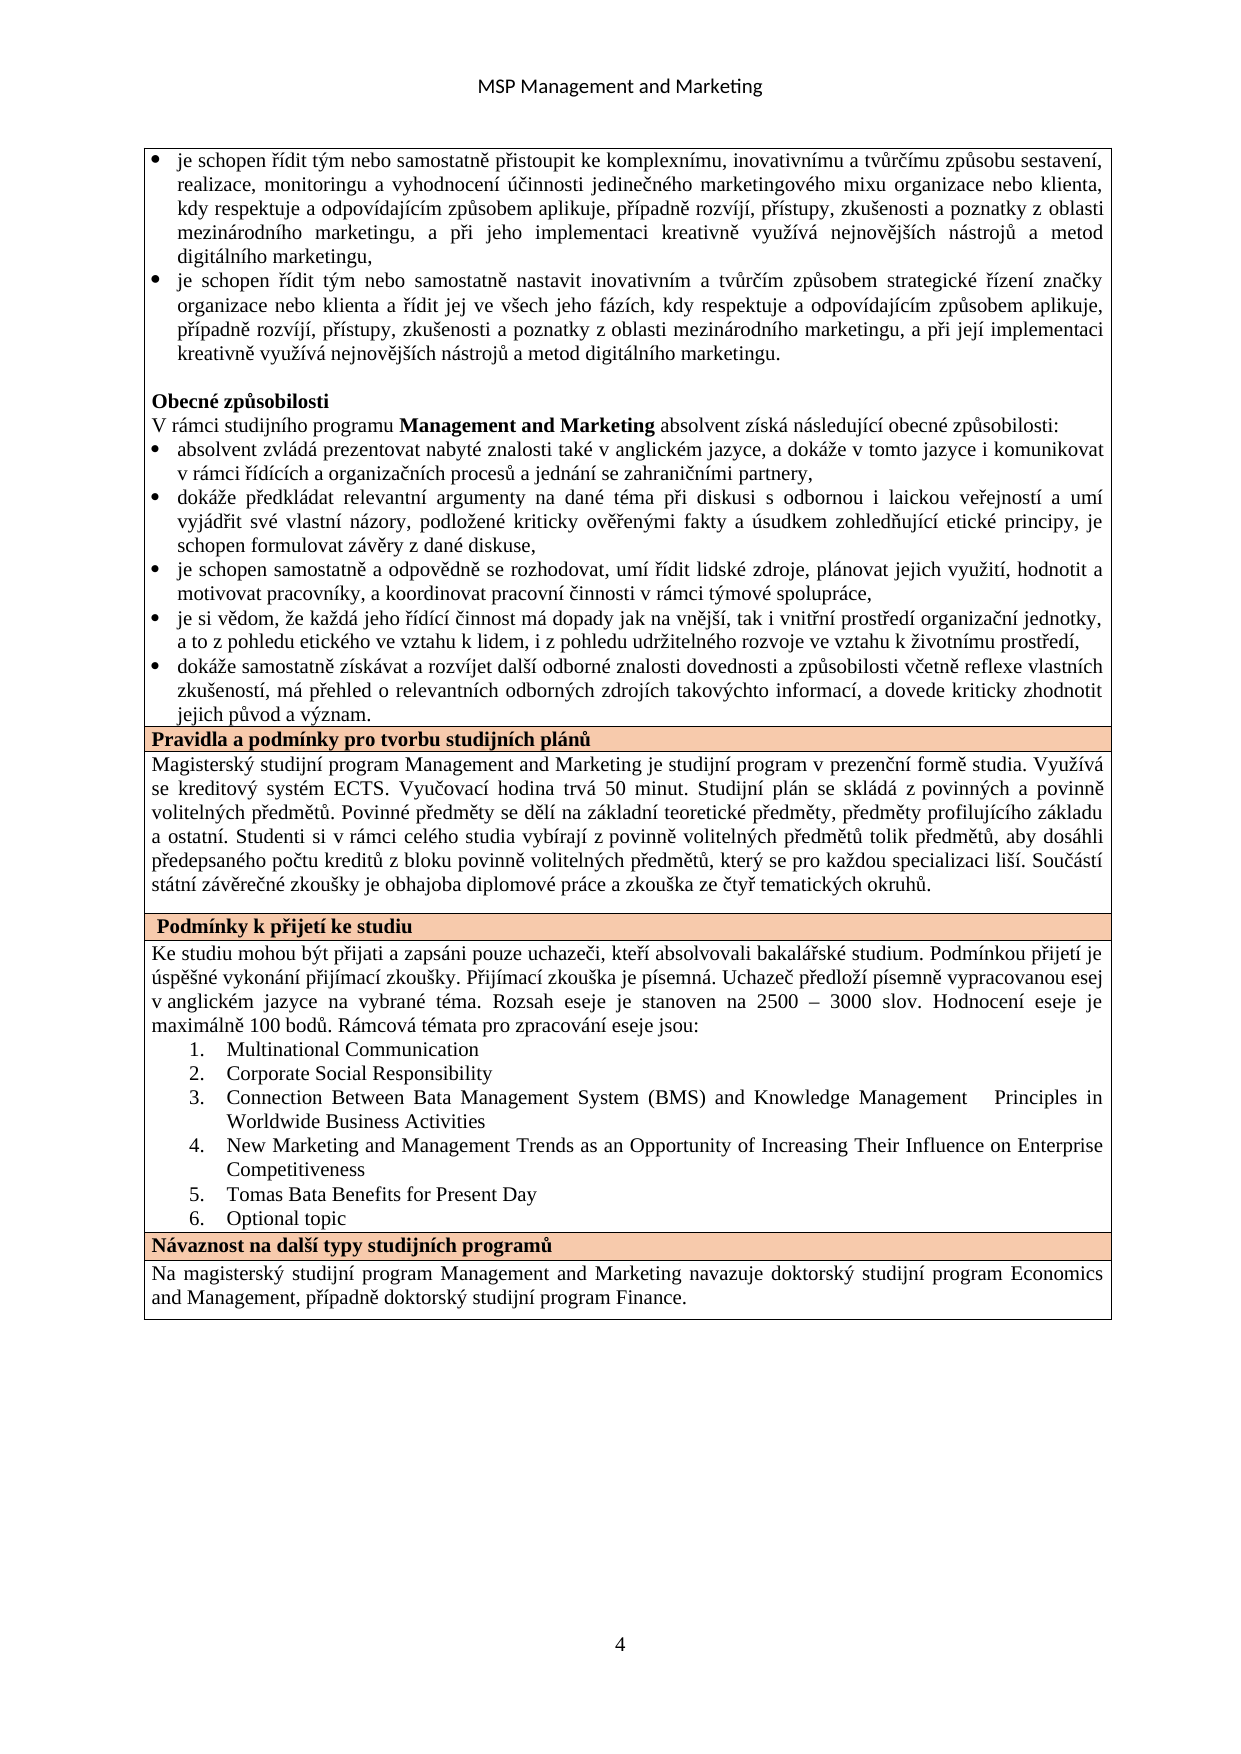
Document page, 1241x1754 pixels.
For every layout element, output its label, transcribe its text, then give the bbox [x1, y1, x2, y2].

table_cell Na magisterský studijní program Management and Marketing navazuje doktorský studijní program Economics and Management, případně doktorský studijní program Finance. [145, 1261, 1111, 1319]
table_cell Magisterský studijní program Management and Marketing je studijní program v prezenční formě studia. Využívá se kreditový systém ECTS. Vyučovací hodina trvá 50 minut. Studijní plán se skládá z povinných a povinně volitelných předmětů. Povinné předměty se dělí na základní teoretické předměty, předměty profilujícího základu a ostatní. Studenti si v rámci celého studia vybírají z povinně volitelných předmětů tolik předmětů, aby dosáhli předepsaného počtu kreditů z bloku povinně volitelných předmětů, který se pro každou specializaci liší. Součástí státní závěrečné zkoušky je obhajoba diplomové práce a zkouška ze čtyř tematických okruhů. [145, 752, 1111, 913]
table_cell Podmínky k přijetí ke studiu [145, 914, 1111, 940]
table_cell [145, 149, 1111, 726]
table_cell Návaznost na další typy studijních programů [145, 1233, 1111, 1260]
table_cell Pravidla a podmínky pro tvorbu studijních plánů [145, 727, 1111, 751]
table_cell Ke studiu mohou být přijati a zapsáni pouze uchazeči, kteří absolvovali bakalářské studium. Podmínkou přijetí je úspěšné vykonání přijímací zkoušky. Přijímací zkouška je písemná. Uchazeč předloží písemně vypracovanou esej v anglickém jazyce na vybrané téma. Rozsah eseje je stanoven na 2500 – 3000 slov. Hodnocení eseje je maximálně 100 bodů. Rámcová témata pro zpracování eseje jsou: Multinational Communication Corporate Social Responsibility Connection Between Bata Management System (BMS) and Knowledge Management Principles in Worldwide Business Activities New Marketing and Management Trends as an Opportunity of Increasing Their Influence on Enterprise Competitiveness Tomas Bata Benefits for Present Day Optional topic [145, 941, 1111, 1232]
